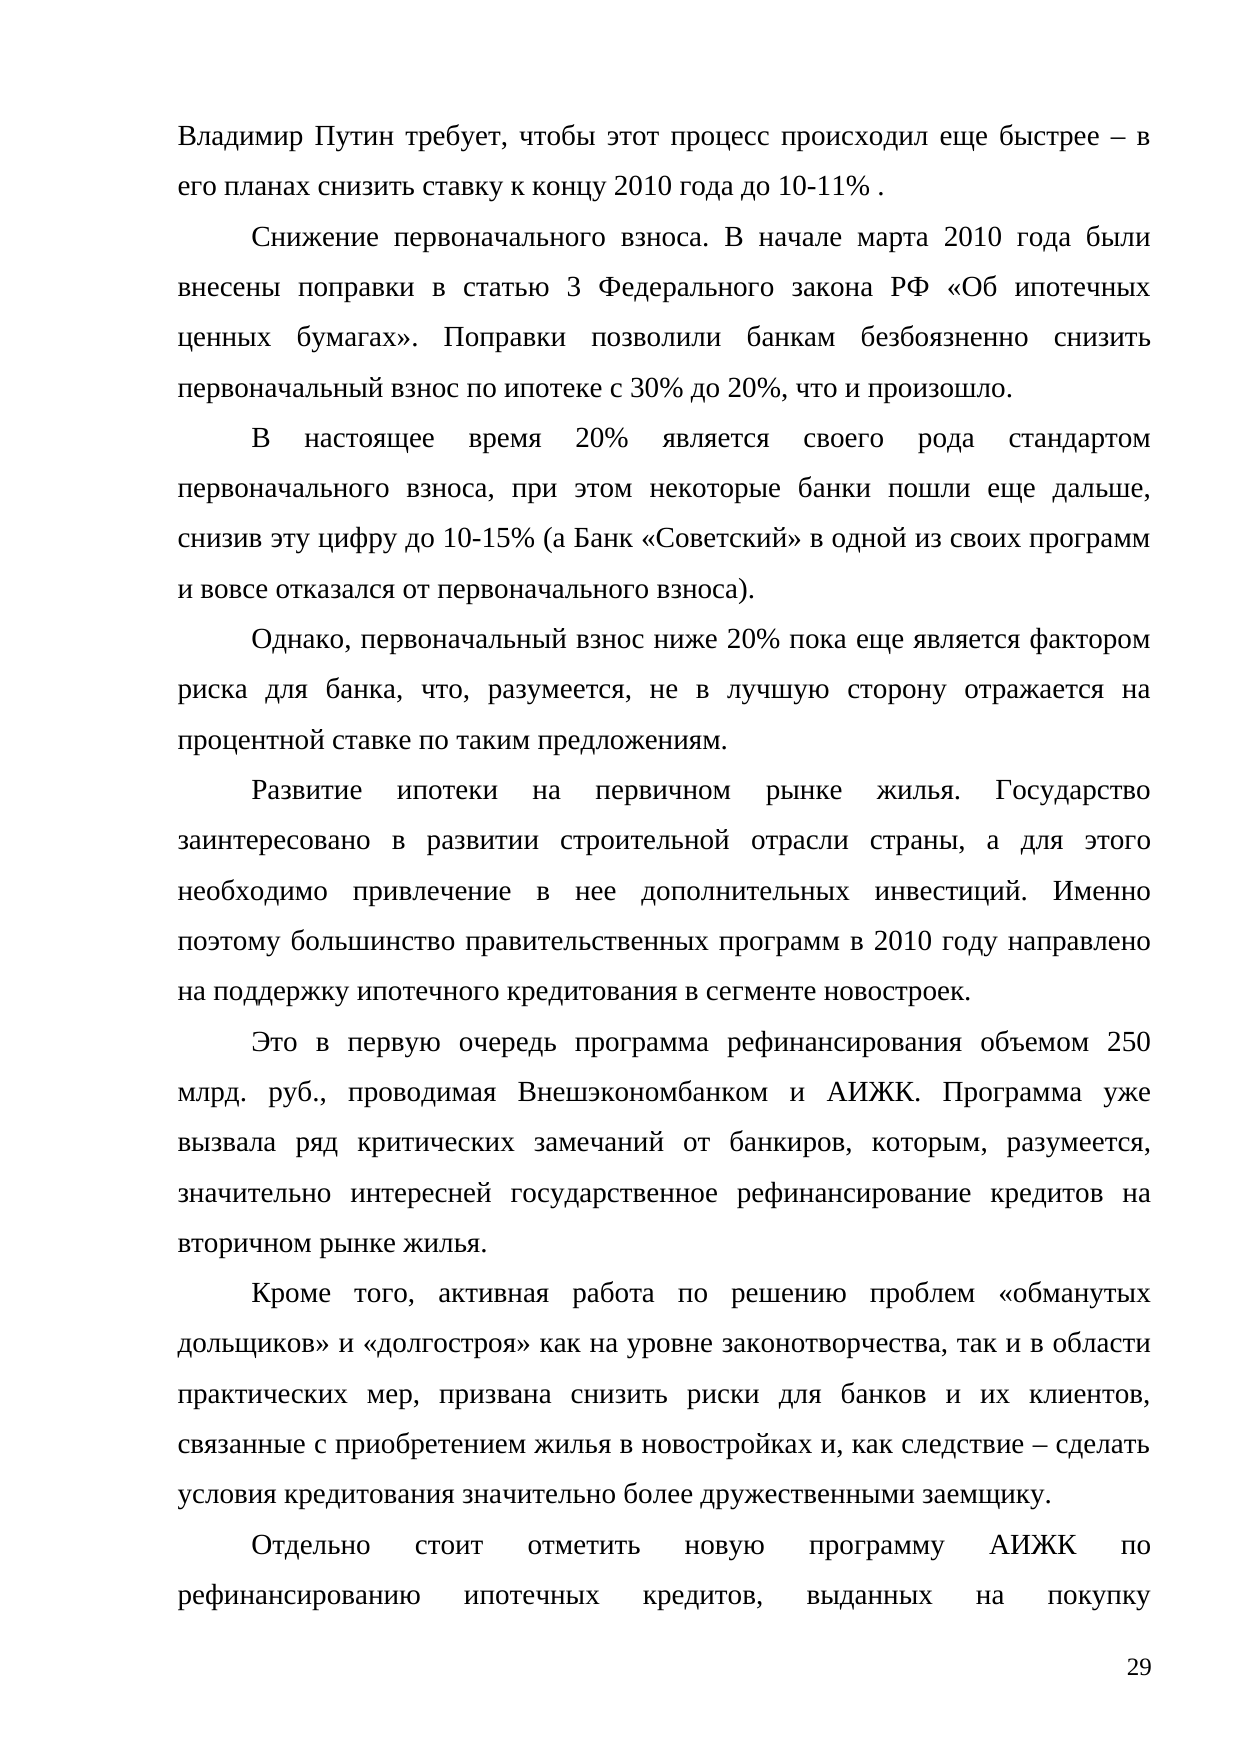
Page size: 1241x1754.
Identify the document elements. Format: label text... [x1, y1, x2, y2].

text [177, 118, 1152, 202]
text Кроме того, активная работа по решению проблем «обманутых дольщиков» и «долгостроя» как на уровне законотворчества, так и в области практических мер, призвана снизить риски для банков и их клиентов, связанные с приобретением жилья в новостройках и, как следствие – сделать условия кредитования значительно более дружественными заемщику. [177, 1275, 1152, 1510]
text Это в первую очередь программа рефинансирования объемом 250 млрд. руб., проводимая Внешэкономбанком и АИЖК. Программа уже вызвала ряд критических замечаний от банкиров, которым, разумеется, значительно интересней государственное рефинансирование кредитов на вторичном рынке жилья. [177, 1024, 1152, 1258]
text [177, 1527, 1152, 1611]
text Однако, первоначальный взнос ниже 20% пока еще является фактором риска для банка, что, разумеется, не в лучшую сторону отражается на процентной ставке по таким предложениям. [177, 621, 1152, 755]
text Снижение первоначального взноса. В начале марта 2010 года были внесены поправки в статью 3 Федерального закона РФ «Об ипотечных ценных бумагах». Поправки позволили банкам безбоязненно снизить первоначальный взнос по ипотеке с 30% до 20%, что и произошло. [177, 219, 1152, 403]
text Развитие ипотеки на первичном рынке жилья. Государство заинтересовано в развитии строительной отрасли страны, а для этого необходимо привлечение в нее дополнительных инвестиций. Именно поэтому большинство правительственных программ в 2010 году направлено на поддержку ипотечного кредитования в сегменте новостроек. [177, 772, 1152, 1007]
text В настоящее время 20% является своего рода стандартом первоначального взноса, при этом некоторые банки пошли еще дальше, снизив эту цифру до 10-15% (а Банк «Советский» в одной из своих программ и вовсе отказался от первоначального взноса). [177, 420, 1152, 604]
